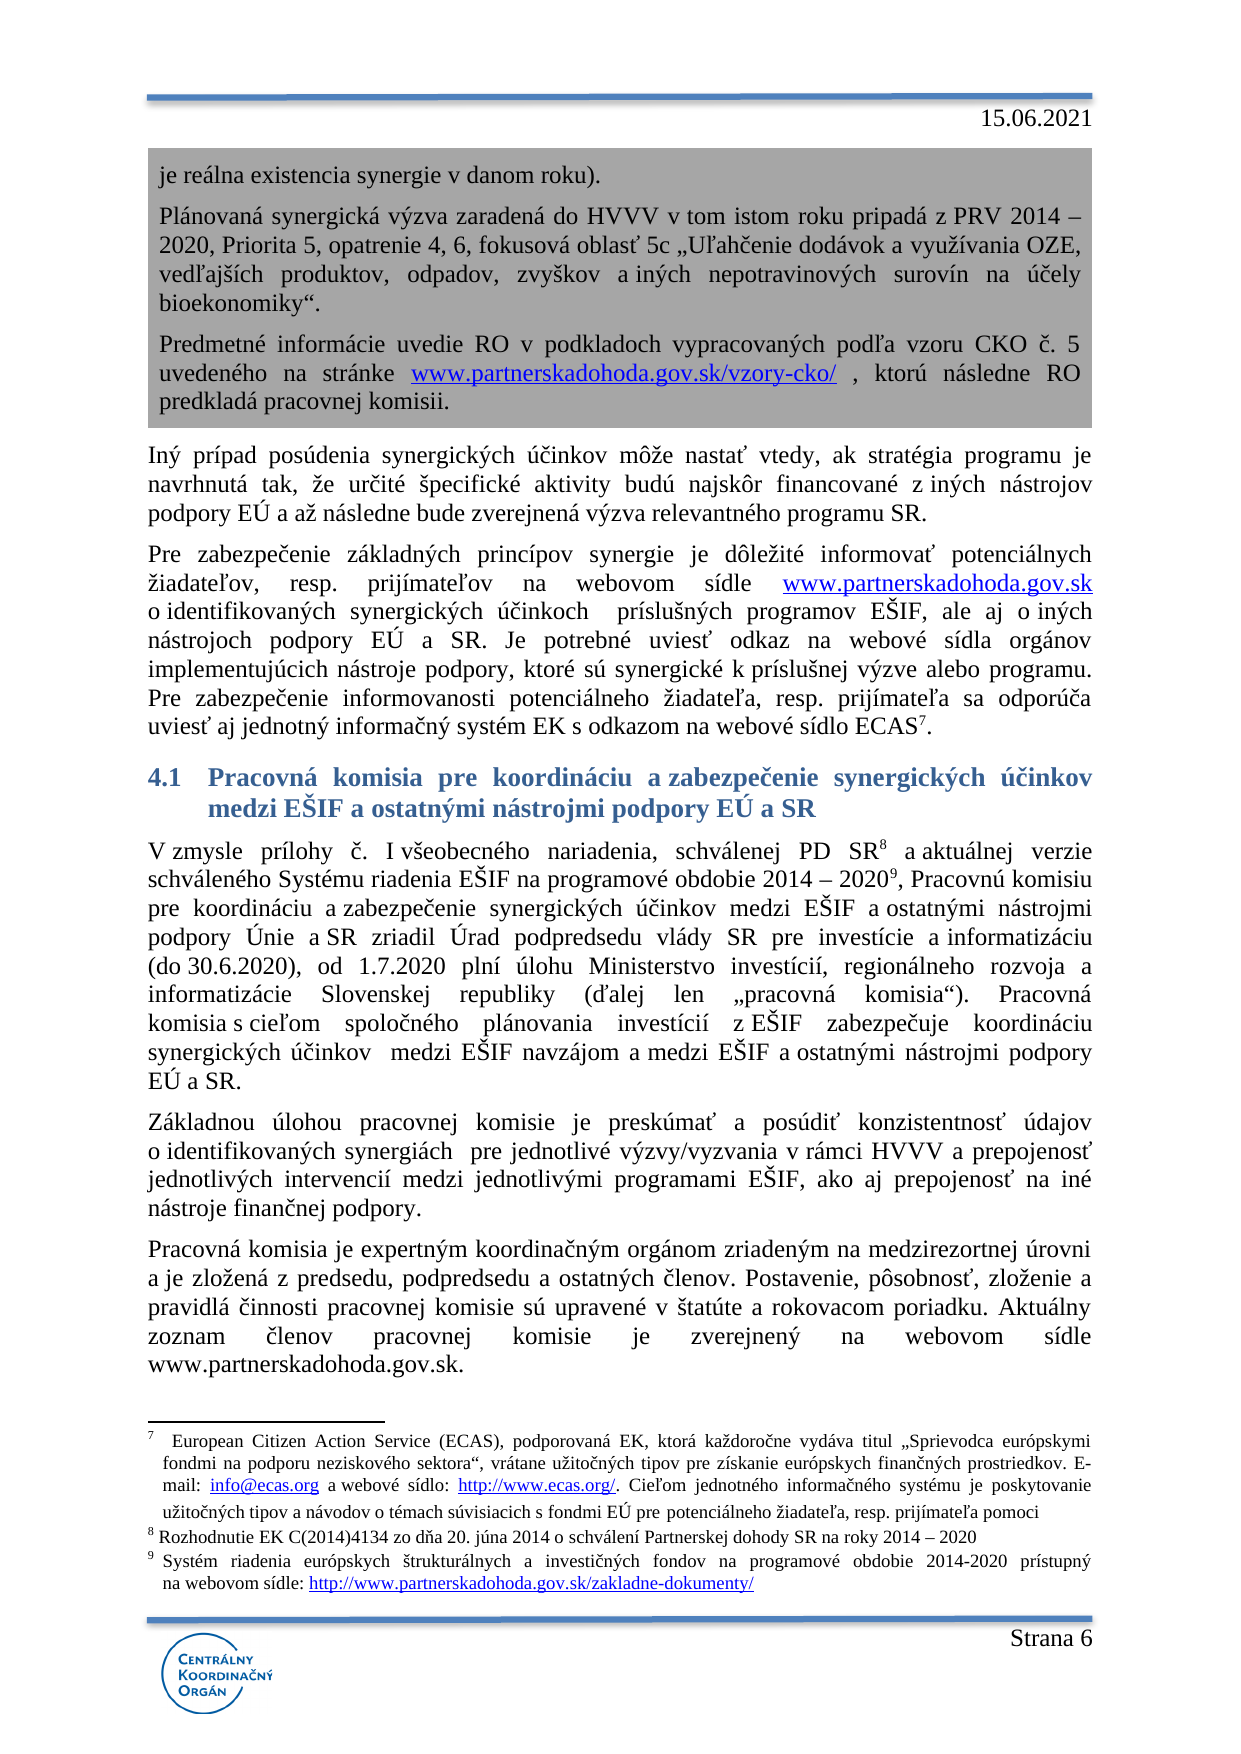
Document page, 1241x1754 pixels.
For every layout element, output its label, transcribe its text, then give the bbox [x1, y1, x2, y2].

picture [159, 1631, 272, 1713]
text Pre zabezpečenie základných princípov synergie je dôležité informovať potenciálnych žiadateľov, resp. prijímateľov na webovom sídle www.partnerskadohoda.gov.sk o identifikovaných synergických účinkoch príslušných programov EŠIF, ale aj o iných nástrojoch podpory EÚ a SR. Je potrebné uviesť odkaz na webové sídla orgánov implementujúcich nástroje podpory, ktoré sú synergické k príslušnej výzve alebo programu. Pre zabezpečenie informovanosti potenciálneho žiadateľa, resp. prijímateľa sa odporúča uviesť aj jednotný informačný systém EK s odkazom na webové sídlo ECAS. [148, 539, 1092, 740]
text Základnou úlohou pracovnej komisie je preskúmať a posúdiť konzistentnosť údajov o identifikovaných synergiách pre jednotlivé výzvy/vyzvania v rámci HVVV a prepojenosť jednotlivých intervencií medzi jednotlivými programami EŠIF, ako aj prepojenosť na iné nástroje finančnej podpory. [148, 1107, 1092, 1222]
text Pracovná komisia je expertným koordinačným orgánom zriadeným na medzirezortnej úrovni a je zložená z predsedu, podpredsedu a ostatných členov. Postavenie, pôsobnosť, zloženie a pravidlá činnosti pracovnej komisie sú upravené v štatúte a rokovacom poriadku. Aktuálny zoznam členov pracovnej komisie je zverejnený na webovom sídle www.partnerskadohoda.gov.sk. [148, 1234, 1092, 1378]
text Iný prípad posúdenia synergických účinkov môže nastať vtedy, ak stratégia programu je navrhnutá tak, že určité špecifické aktivity budú najskôr financované z iných nástrojov podpory EÚ a až následne bude zverejnená výzva relevantného programu SR. [148, 440, 1092, 526]
text V zmysle prílohy č. I všeobecného nariadenia, schválenej PD SR a aktuálnej verzie schváleného Systému riadenia EŠIF na programové obdobie 2014 – 2020, Pracovnú komisiu pre koordináciu a zabezpečenie synergických účinkov medzi EŠIF a ostatnými nástrojmi podpory Únie a SR zriadil Úrad podpredsedu vlády SR pre investície a informatizáciu (do 30.6.2020), od 1.7.2020 plní úlohu Ministerstvo investícií, regionálneho rozvoja a informatizácie Slovenskej republiky (ďalej len „pracovná komisia“). Pracovná komisia s cieľom spoločného plánovania investícií z EŠIF zabezpečuje koordináciu synergických účinkov medzi EŠIF navzájom a medzi EŠIF a ostatnými nástrojmi podpory EÚ a SR. [148, 836, 1092, 1094]
text Pracovná komisia pre koordináciu a zabezpečenie synergických účinkov medzi EŠIF a ostatnými nástrojmi podpory EÚ a SR [148, 761, 1092, 823]
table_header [148, 148, 1092, 428]
